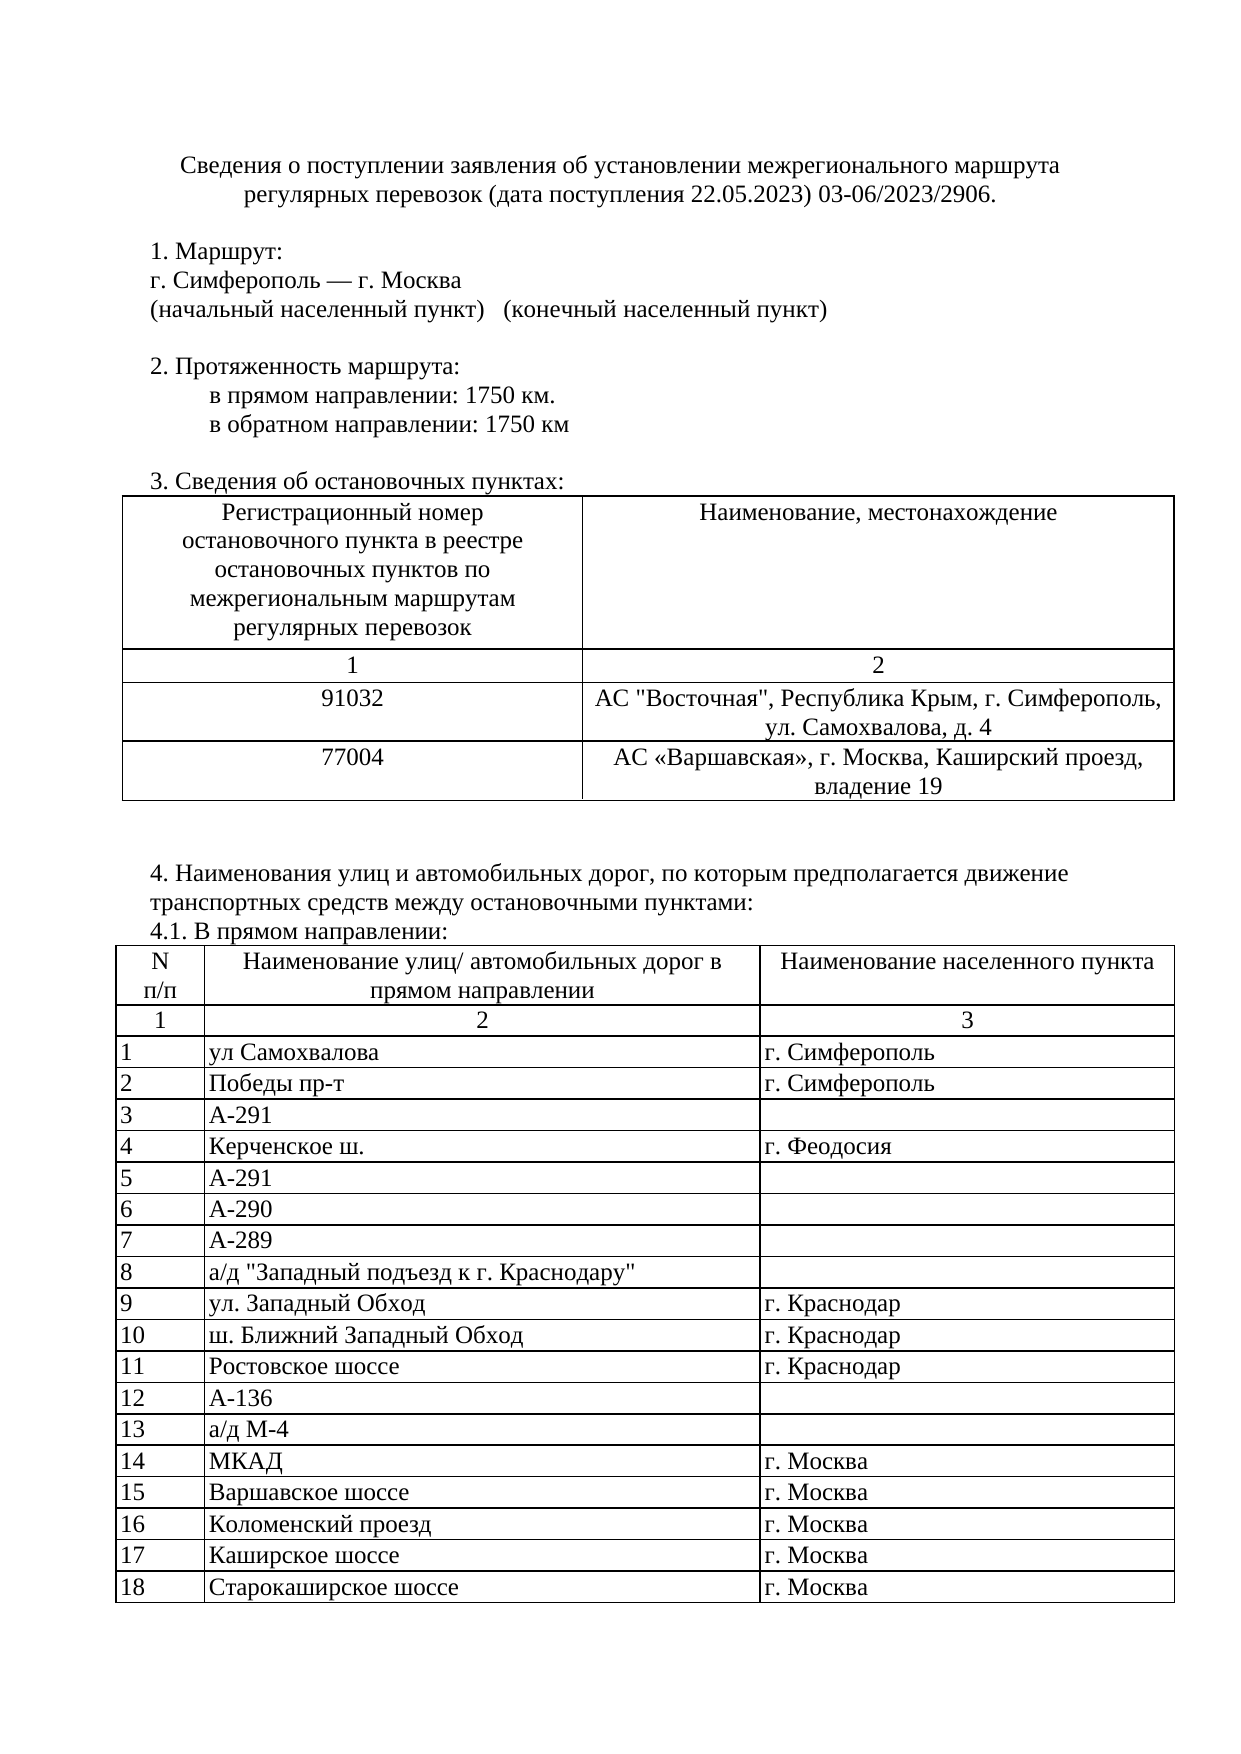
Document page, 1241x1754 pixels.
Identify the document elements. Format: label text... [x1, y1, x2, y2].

text Сведения о поступлении заявления об установлении межрегионального маршрута регулярных перевозок (дата поступления 22.05.2023) 03-06/2023/2906. [150, 150, 1090, 207]
table_cell 77004 [123, 742, 582, 799]
table_cell ул Самохвалова [205, 1037, 759, 1067]
table_cell г. Москва [761, 1446, 1174, 1476]
table_cell Ростовское шоссе [205, 1352, 759, 1381]
text г. Симферополь — г. Москва [150, 265, 1090, 294]
text 4. Наименования улиц и автомобильных дорог, по которым предполагается движение транспортных средств между остановочными пунктами: [150, 858, 1090, 916]
text 1. Маршрут: [150, 236, 1090, 265]
table_cell 9 [117, 1289, 204, 1318]
table_cell [761, 1415, 1174, 1444]
table_cell [761, 1226, 1174, 1256]
text в прямом направлении: 1750 км. [150, 380, 1090, 409]
table_cell А-289 [205, 1226, 759, 1256]
text (начальный населенный пункт) (конечный населенный пункт) [150, 294, 1090, 322]
table_cell [761, 1163, 1174, 1193]
table_cell г. Симферополь [761, 1068, 1174, 1098]
table_cell г. Краснодар [761, 1289, 1174, 1318]
table_cell А-291 [205, 1100, 759, 1130]
table_cell 2 [117, 1068, 204, 1098]
table_header N п/п [117, 946, 204, 1004]
table_cell 2 [583, 650, 1173, 681]
table_cell ш. Ближний Западный Обход [205, 1320, 759, 1350]
table_cell г. Москва [761, 1572, 1174, 1602]
table_cell Керченское ш. [205, 1131, 759, 1161]
table_cell 91032 [123, 683, 582, 740]
table_cell 3 [761, 1006, 1174, 1035]
text 3. Сведения об остановочных пунктах: [150, 466, 1090, 495]
table_cell 6 [117, 1194, 204, 1224]
table_cell 12 [117, 1383, 204, 1413]
table_cell А-290 [205, 1194, 759, 1224]
table_cell 1 [117, 1006, 204, 1035]
table_cell 7 [117, 1226, 204, 1256]
table_cell г. Краснодар [761, 1352, 1174, 1381]
table_cell А-291 [205, 1163, 759, 1193]
table_cell 18 [117, 1572, 204, 1602]
table_cell ул. Западный Обход [205, 1289, 759, 1318]
table_cell Каширское шоссе [205, 1540, 759, 1570]
table_header Наименование, местонахождение [583, 497, 1173, 648]
table_cell АС «Варшавская», г. Москва, Каширский проезд, владение 19 [583, 742, 1173, 799]
table_cell 3 [117, 1100, 204, 1130]
table_cell [761, 1194, 1174, 1224]
table_cell 15 [117, 1477, 204, 1507]
table_cell г. Феодосия [761, 1131, 1174, 1161]
table_cell г. Симферополь [761, 1037, 1174, 1067]
table_cell г. Москва [761, 1509, 1174, 1539]
table_cell а/д "Западный подъезд к г. Краснодару" [205, 1257, 759, 1287]
table_cell 1 [117, 1037, 204, 1067]
text 4.1. В прямом направлении: [150, 916, 1090, 945]
table_cell 16 [117, 1509, 204, 1539]
table_cell 11 [117, 1352, 204, 1381]
table_cell г. Москва [761, 1540, 1174, 1570]
table_cell МКАД [205, 1446, 759, 1476]
table_cell 14 [117, 1446, 204, 1476]
table_cell Старокаширское шоссе [205, 1572, 759, 1602]
table_cell Варшавское шоссе [205, 1477, 759, 1507]
table_cell 17 [117, 1540, 204, 1570]
table_cell г. Краснодар [761, 1320, 1174, 1350]
table_cell [761, 1383, 1174, 1413]
table_cell 4 [117, 1131, 204, 1161]
table_cell Коломенский проезд [205, 1509, 759, 1539]
table_header Наименование улиц/ автомобильных дорог в прямом направлении [205, 946, 759, 1004]
table_cell г. Москва [761, 1477, 1174, 1507]
table_cell Победы пр-т [205, 1068, 759, 1098]
table_cell 2 [205, 1006, 759, 1035]
table_cell 8 [117, 1257, 204, 1287]
table_header Наименование населенного пункта [761, 946, 1174, 1004]
table_cell [761, 1100, 1174, 1130]
table_cell [761, 1257, 1174, 1287]
table_cell а/д М-4 [205, 1415, 759, 1444]
text в обратном направлении: 1750 км [150, 409, 1090, 437]
table_cell 5 [117, 1163, 204, 1193]
table_cell 1 [123, 650, 582, 681]
table_cell 13 [117, 1415, 204, 1444]
table_header Регистрационный номер остановочного пункта в реестре остановочных пунктов по межрегиональным маршрутам регулярных перевозок [123, 497, 582, 648]
table_cell АС "Восточная", Республика Крым, г. Симферополь, ул. Самохвалова, д. 4 [583, 683, 1173, 740]
text 2. Протяженность маршрута: [150, 351, 1090, 380]
table_cell А-136 [205, 1383, 759, 1413]
table_cell 10 [117, 1320, 204, 1350]
